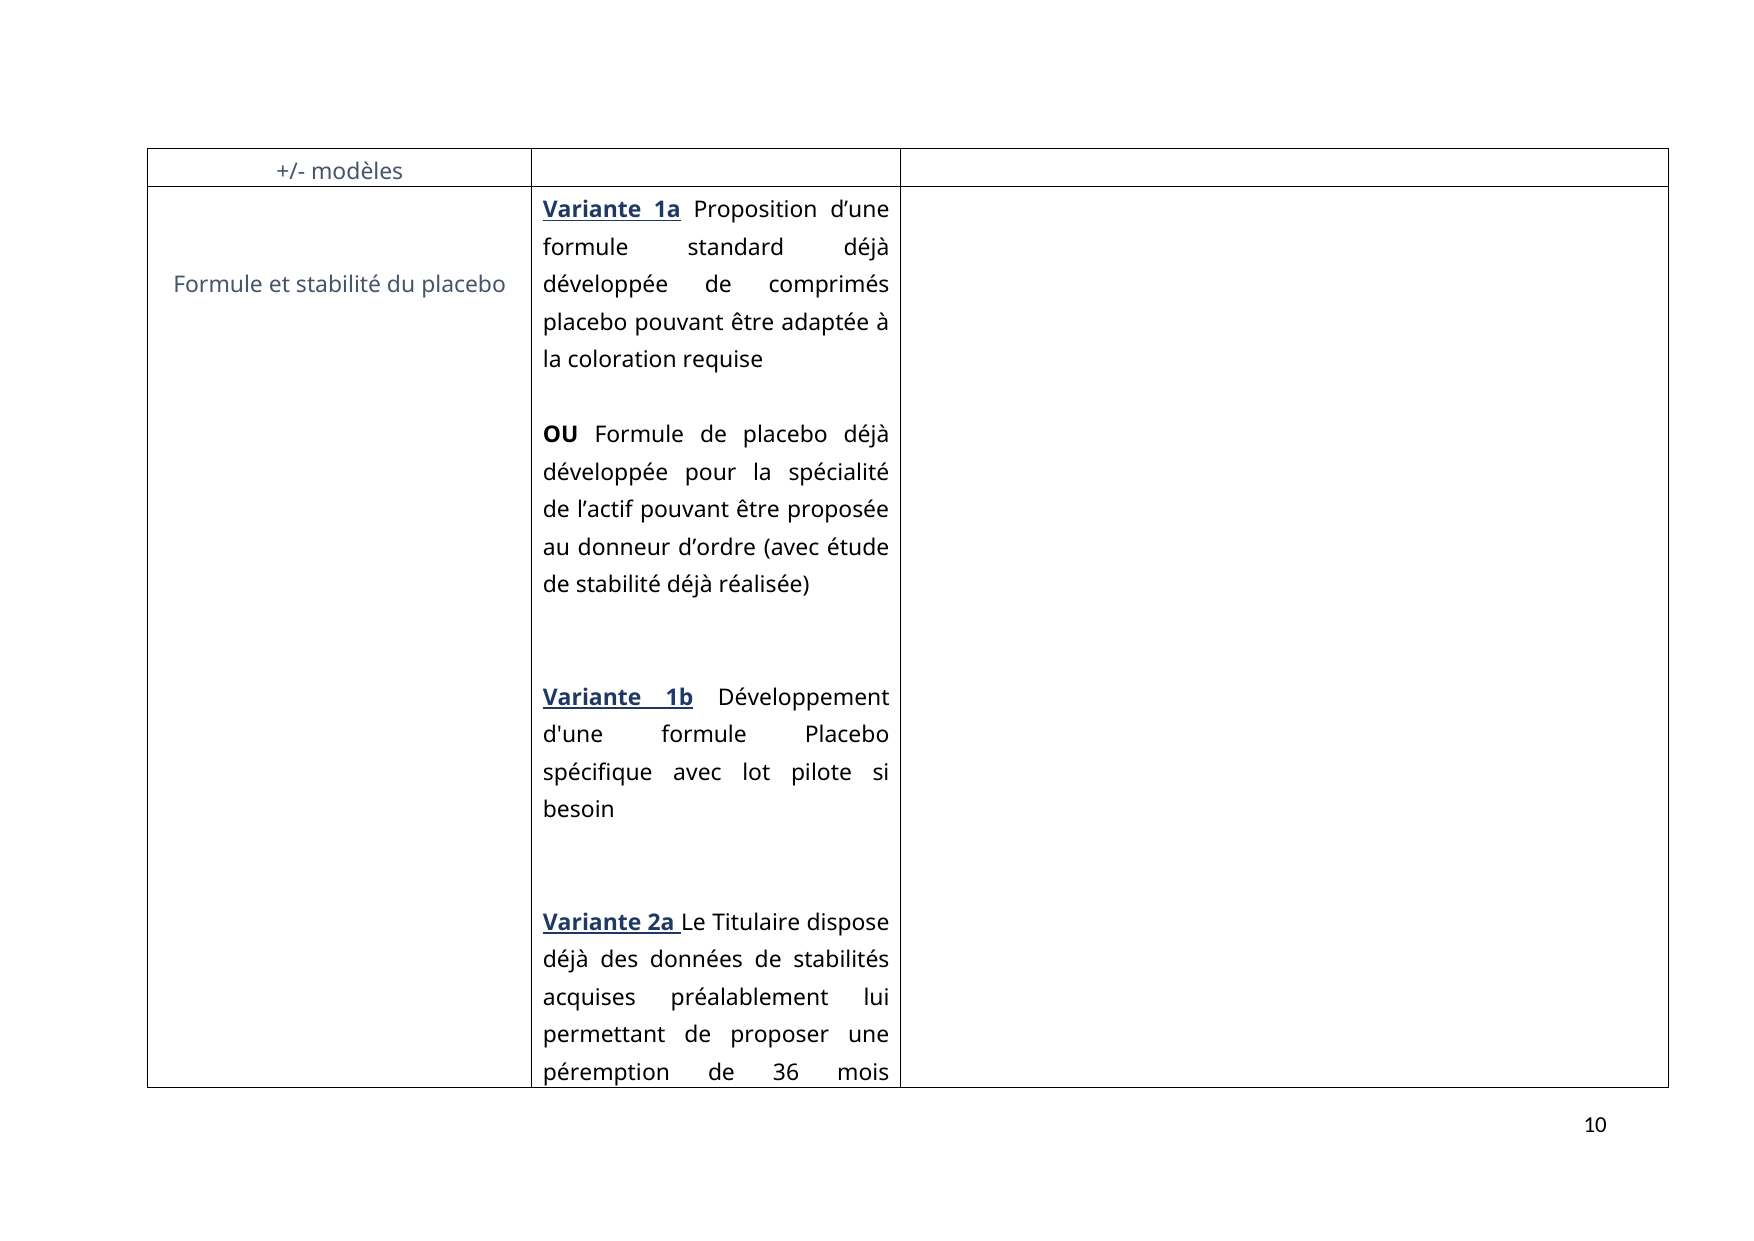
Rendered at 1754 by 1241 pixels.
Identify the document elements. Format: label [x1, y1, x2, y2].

table_cell [148, 149, 531, 186]
table_cell [901, 187, 1668, 1087]
table_cell [532, 149, 900, 186]
table_cell [148, 187, 531, 1087]
table_cell [901, 149, 1668, 186]
table_cell [532, 187, 900, 1087]
